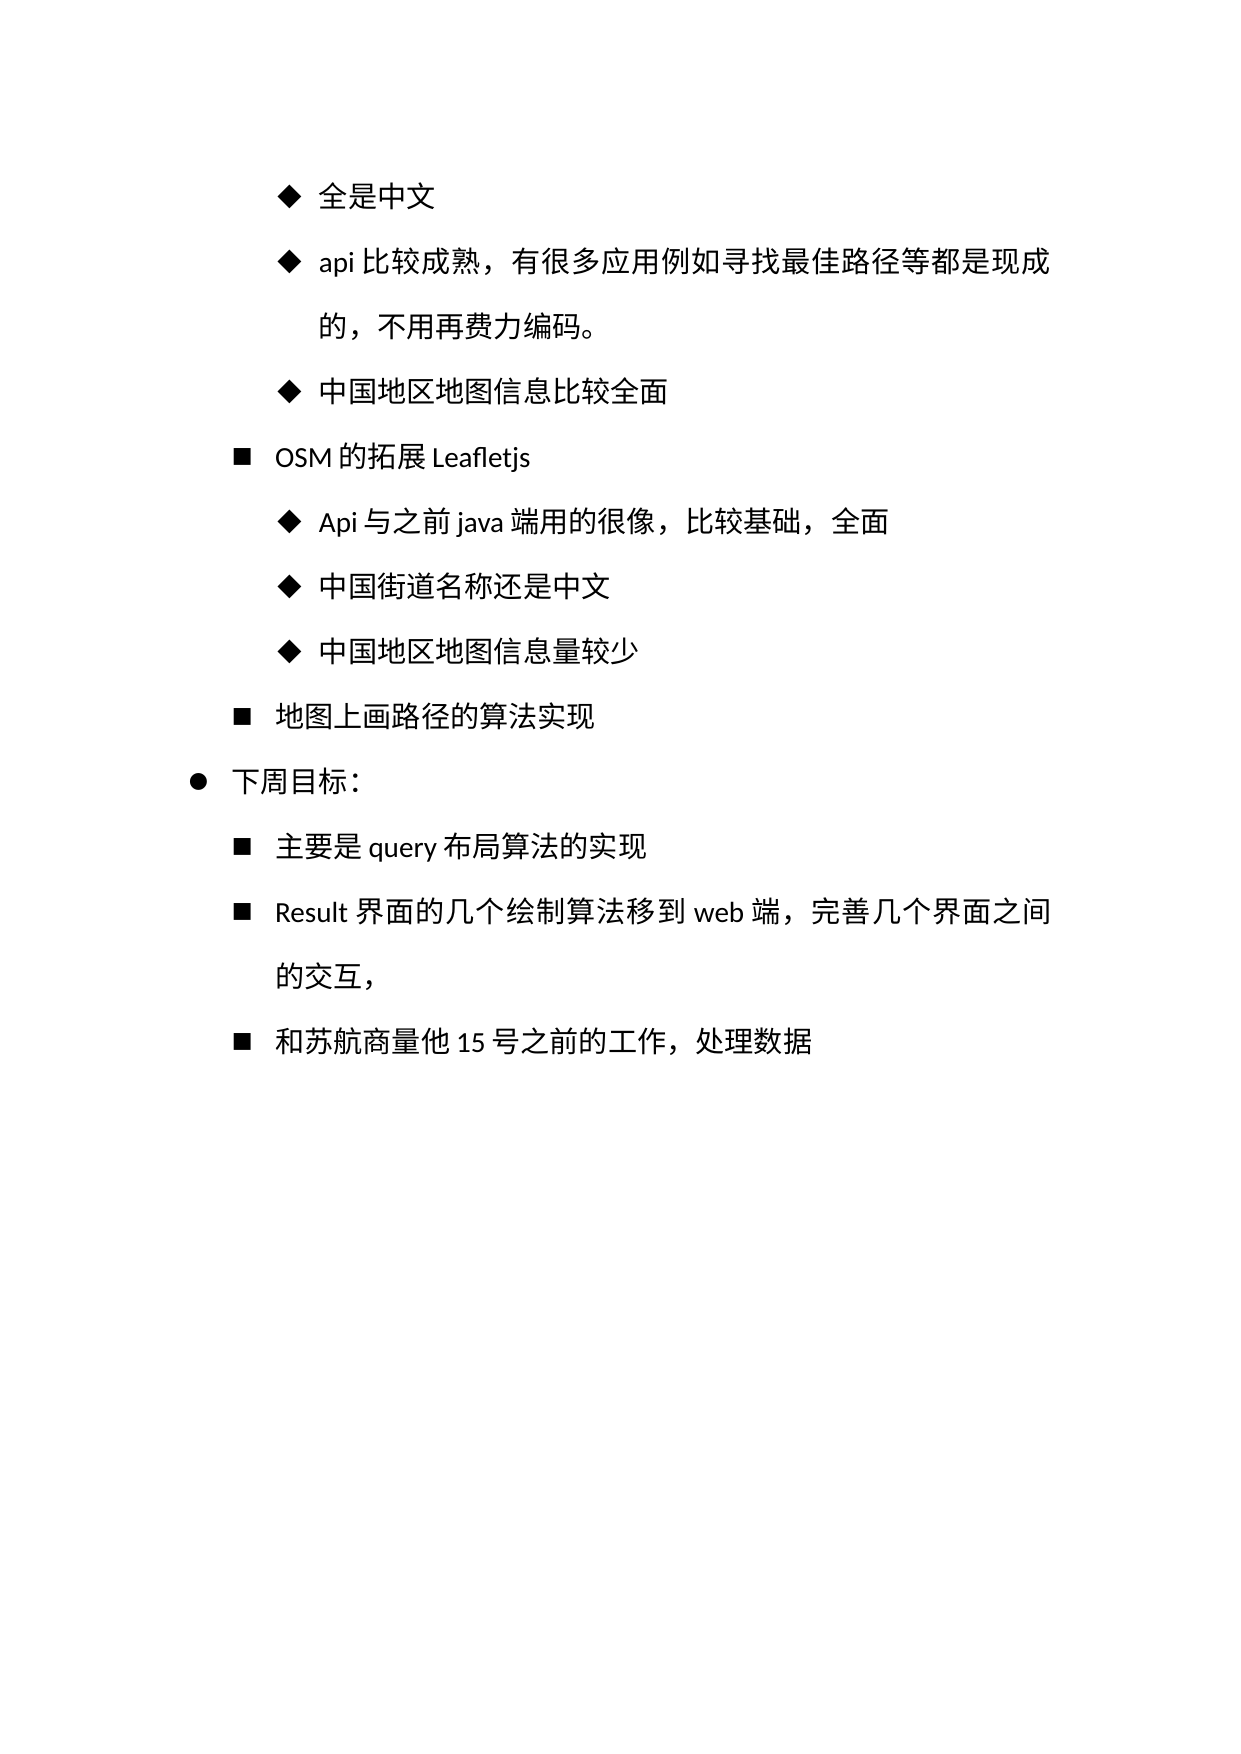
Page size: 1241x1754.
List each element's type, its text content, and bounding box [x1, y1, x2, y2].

list 主要是query布局算法的实现 [231, 812, 1053, 877]
list OSM的拓展Leafletjs [231, 422, 1053, 487]
list 和苏航商量他15号之前的工作，处理数据 [231, 1007, 1053, 1072]
list 下周目标： [187, 747, 1053, 812]
list 中国地区地图信息量较少 [275, 617, 1053, 682]
list Result界面的几个绘制算法移到web端，完善几个界面之间的交互， [231, 877, 1053, 1007]
list 全是中文 [275, 162, 1053, 227]
list Api与之前java端用的很像，比较基础，全面 [275, 487, 1053, 552]
list 地图上画路径的算法实现 [231, 682, 1053, 747]
list api比较成熟，有很多应用例如寻找最佳路径等都是现成的，不用再费力编码。 [275, 227, 1053, 357]
list 中国地区地图信息比较全面 [275, 357, 1053, 422]
list 中国街道名称还是中文 [275, 552, 1053, 617]
